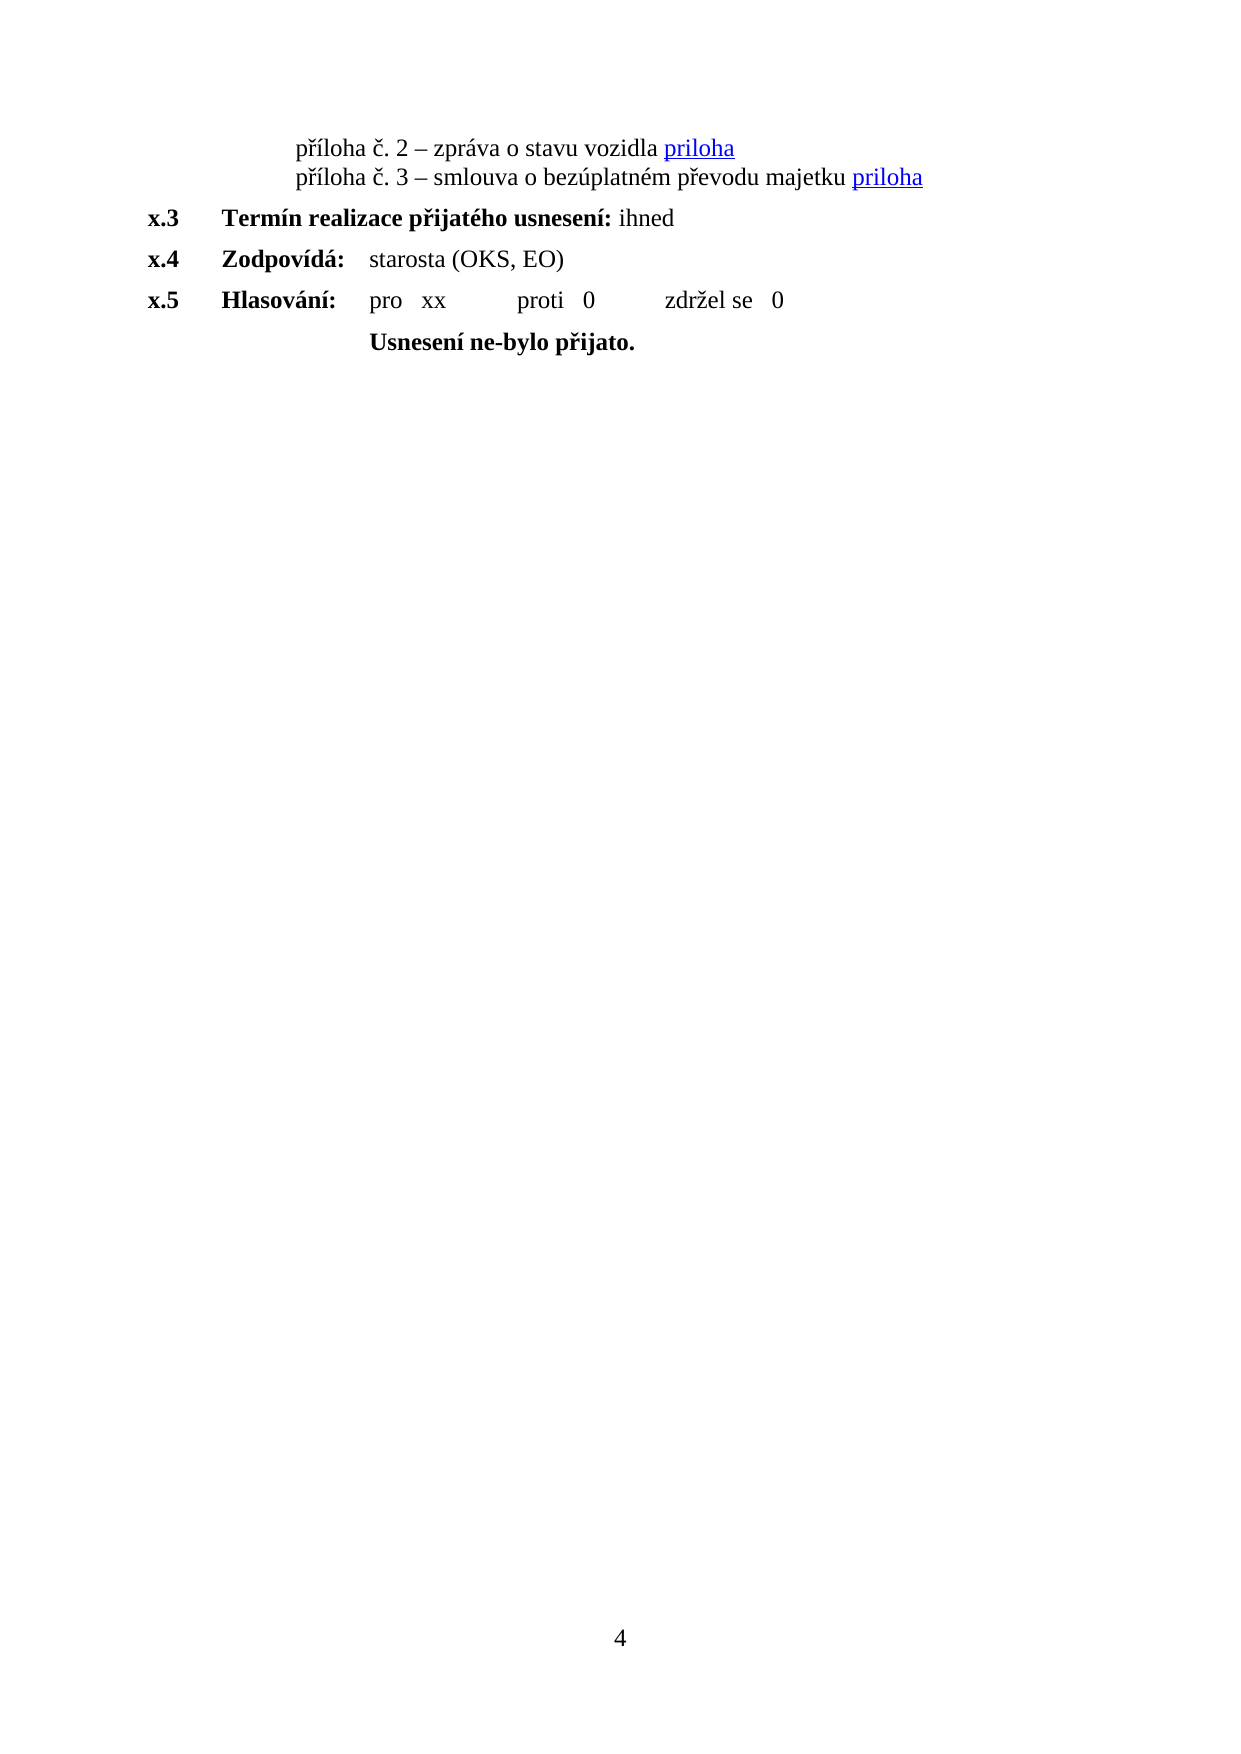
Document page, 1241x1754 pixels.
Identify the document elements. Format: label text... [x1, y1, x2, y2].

text x.5 Hlasování: pro xx proti 0 zdržel se 0 [148, 285, 1093, 314]
text x.3 Termín realizace přijatého usnesení: ihned [148, 203, 1093, 232]
text příloha č. 3 – smlouva o bezúplatném převodu majetku priloha [295, 162, 1093, 190]
text Usnesení ne-bylo přijato. [369, 327, 1093, 355]
text příloha č. 2 – zpráva o stavu vozidla priloha [295, 133, 1093, 162]
text x.4 Zodpovídá: starosta (OKS, EO) [148, 244, 1093, 273]
